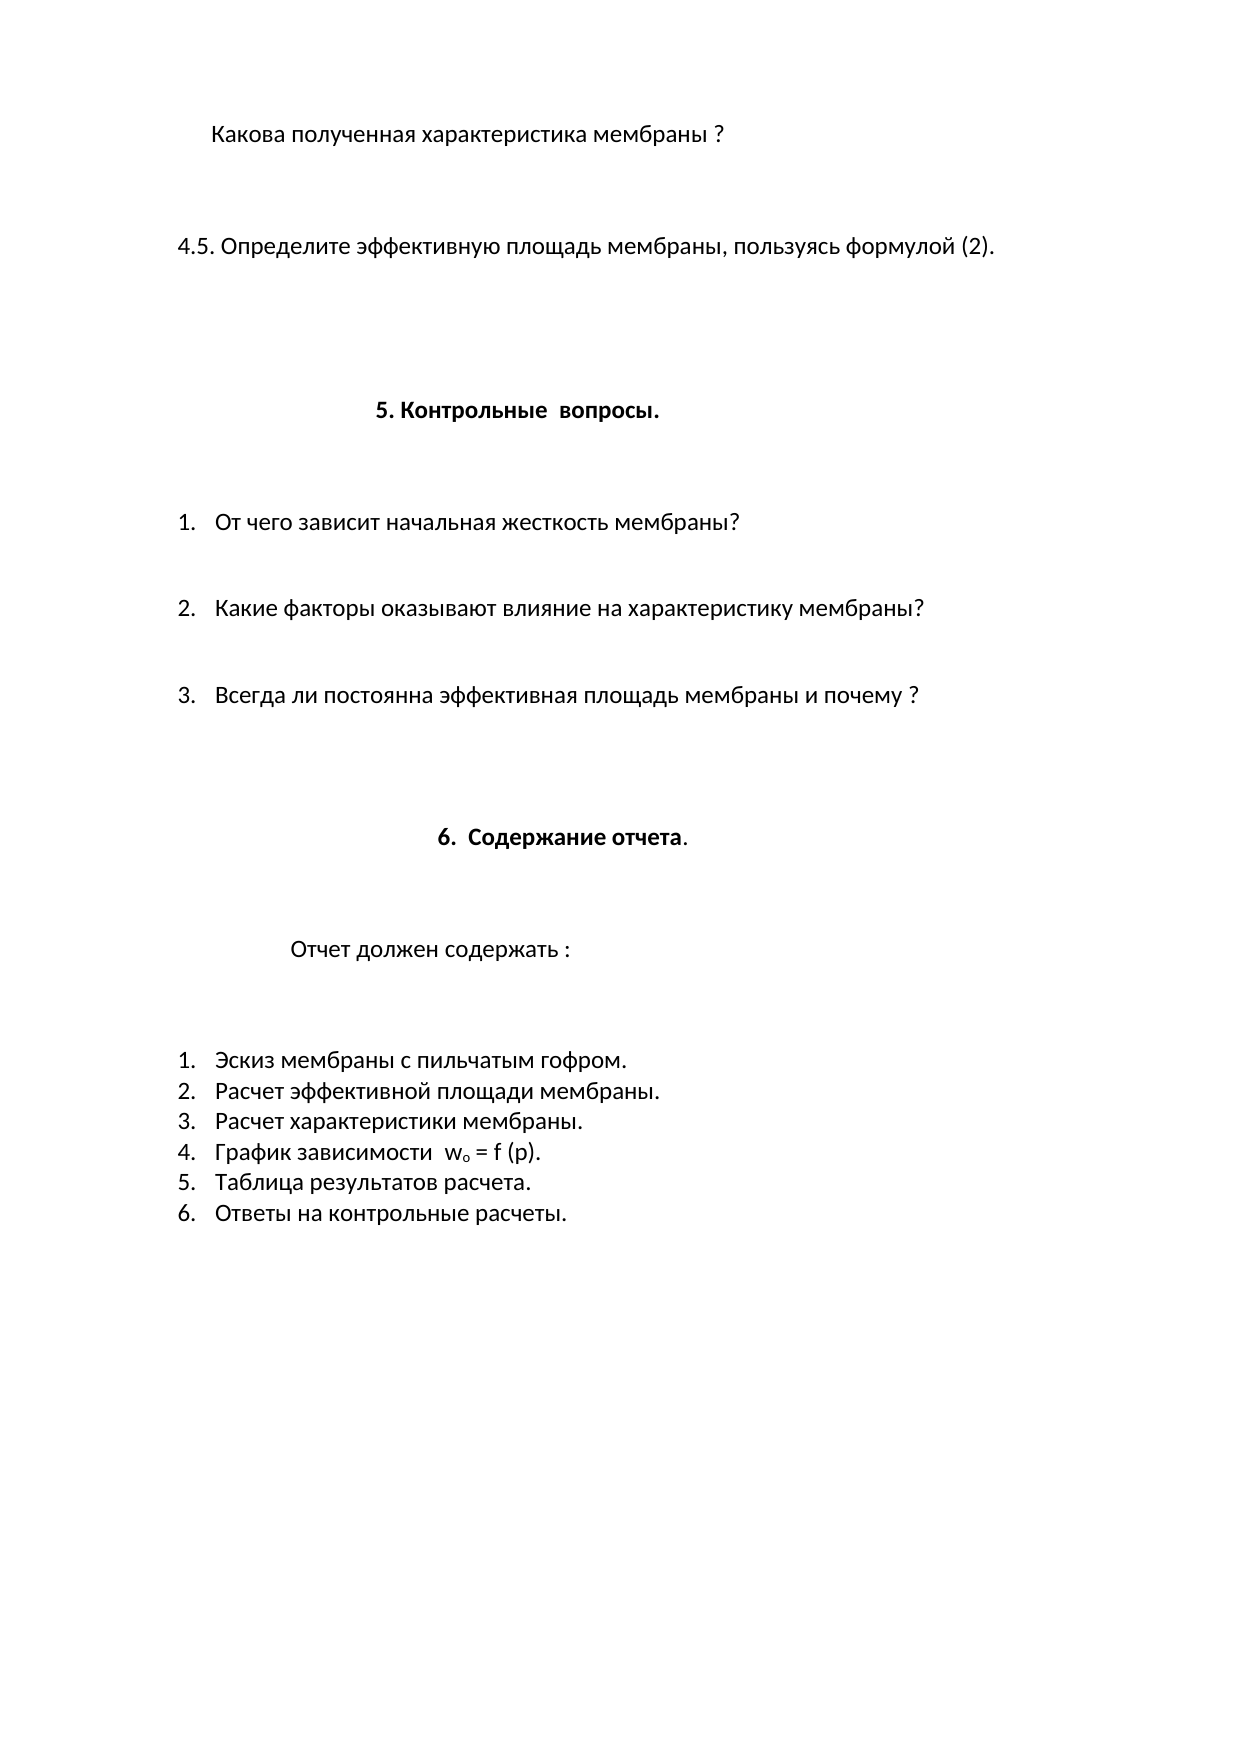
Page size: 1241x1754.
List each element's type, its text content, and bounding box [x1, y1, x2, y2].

list Таблица результатов расчета. [177, 1166, 1152, 1197]
text 5. Контрольные вопросы. [177, 394, 1152, 425]
list Ответы на контрольные расчеты. [177, 1197, 1152, 1227]
text 4.5. Определите эффективную площадь мембраны, пользуясь формулой (2). [177, 230, 1152, 260]
list Какие факторы оказывают влияние на характеристику мембраны? [177, 592, 1152, 623]
text Какова полученная характеристика мембраны ? [177, 118, 1152, 149]
list Расчет эффективной площади мембраны. [177, 1075, 1152, 1105]
text Отчет должен содержать : [177, 933, 1152, 963]
list Всегда ли постоянна эффективная площадь мембраны и почему ? [177, 679, 1152, 709]
list График зависимости wo = f (p). [177, 1136, 1152, 1166]
text 6. Содержание отчета. [177, 821, 1152, 852]
list Расчет характеристики мембраны. [177, 1105, 1152, 1136]
list Эскиз мембраны с пильчатым гофром. [177, 1044, 1152, 1075]
list От чего зависит начальная жесткость мембраны? [177, 506, 1152, 537]
